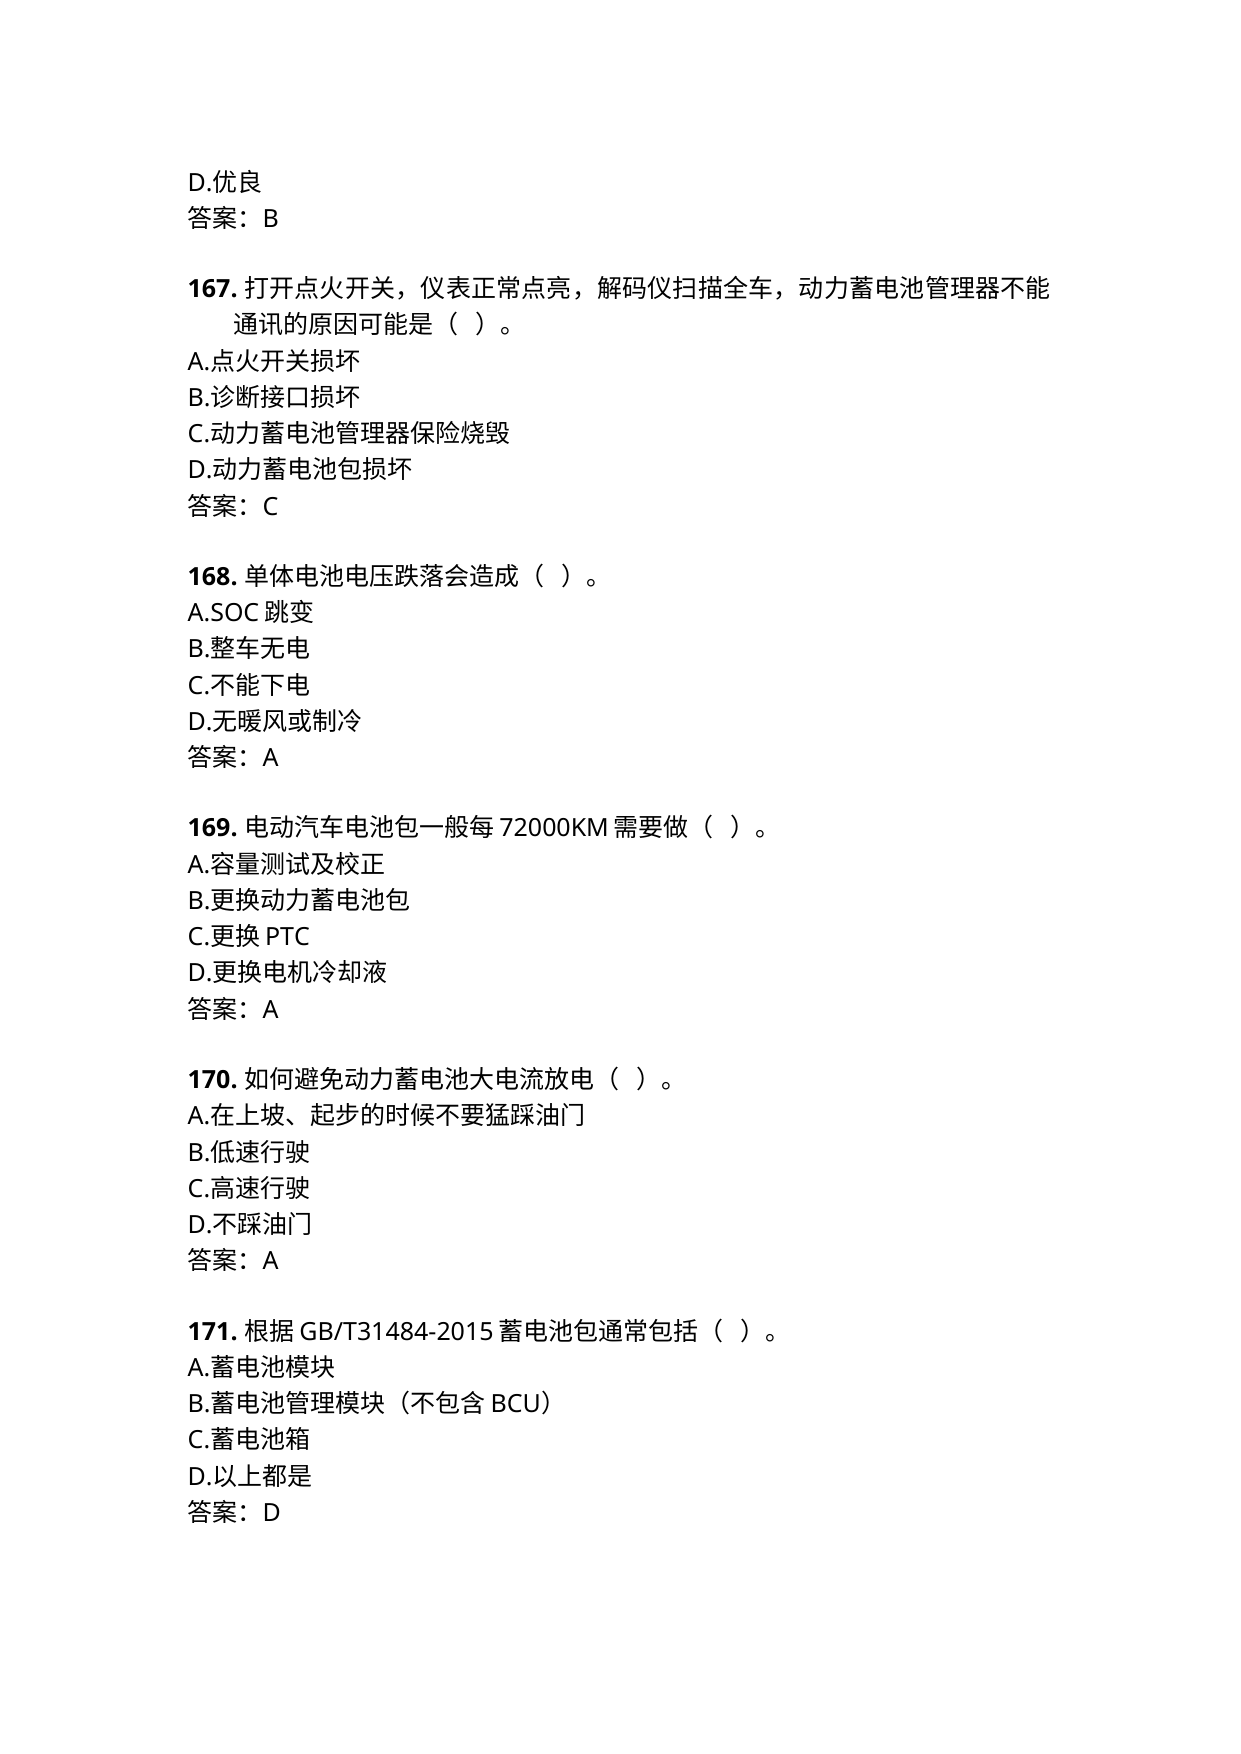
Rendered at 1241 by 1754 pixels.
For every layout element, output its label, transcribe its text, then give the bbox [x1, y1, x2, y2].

text C.动力蓄电池管理器保险烧毁 [187, 413, 1053, 450]
text B.诊断接口损坏 [187, 377, 1053, 413]
text D.更换电机冷却液 [187, 953, 1053, 989]
text A.SOC跳变 [187, 593, 1053, 629]
text D.以上都是 [187, 1456, 1053, 1492]
text B.整车无电 [187, 629, 1053, 665]
text C.更换PTC [187, 917, 1053, 953]
text C.蓄电池箱 [187, 1420, 1053, 1456]
list 如何避免动力蓄电池大电流放电（ ）。 [187, 1059, 1053, 1096]
text A.蓄电池模块 [187, 1347, 1053, 1383]
text D.无暖风或制冷 [187, 701, 1053, 738]
text A.容量测试及校正 [187, 844, 1053, 880]
list 根据GB/T31484-2015蓄电池包通常包括（ ）。 [187, 1311, 1053, 1347]
text 答案：C [187, 486, 1053, 522]
text D.不踩油门 [187, 1204, 1053, 1241]
text C.高速行驶 [187, 1168, 1053, 1204]
text 答案：A [187, 738, 1053, 774]
text B.更换动力蓄电池包 [187, 880, 1053, 917]
list 单体电池电压跌落会造成（ ）。 [187, 556, 1053, 593]
text A.点火开关损坏 [187, 341, 1053, 377]
text D.动力蓄电池包损坏 [187, 450, 1053, 486]
text A.在上坡、起步的时候不要猛踩油门 [187, 1096, 1053, 1132]
list 电动汽车电池包一般每72000KM需要做（ ）。 [187, 808, 1053, 844]
list 打开点火开关，仪表正常点亮，解码仪扫描全车，动力蓄电池管理器不能通讯的原因可能是（ ）。 [187, 268, 1053, 341]
text B.蓄电池管理模块（不包含BCU） [187, 1383, 1053, 1420]
text 答案：A [187, 989, 1053, 1025]
text 答案：A [187, 1241, 1053, 1277]
text 答案：D [187, 1492, 1053, 1528]
text 答案：B [187, 198, 1053, 234]
text B.低速行驶 [187, 1132, 1053, 1168]
text D.优良 [187, 162, 1053, 198]
text C.不能下电 [187, 665, 1053, 701]
